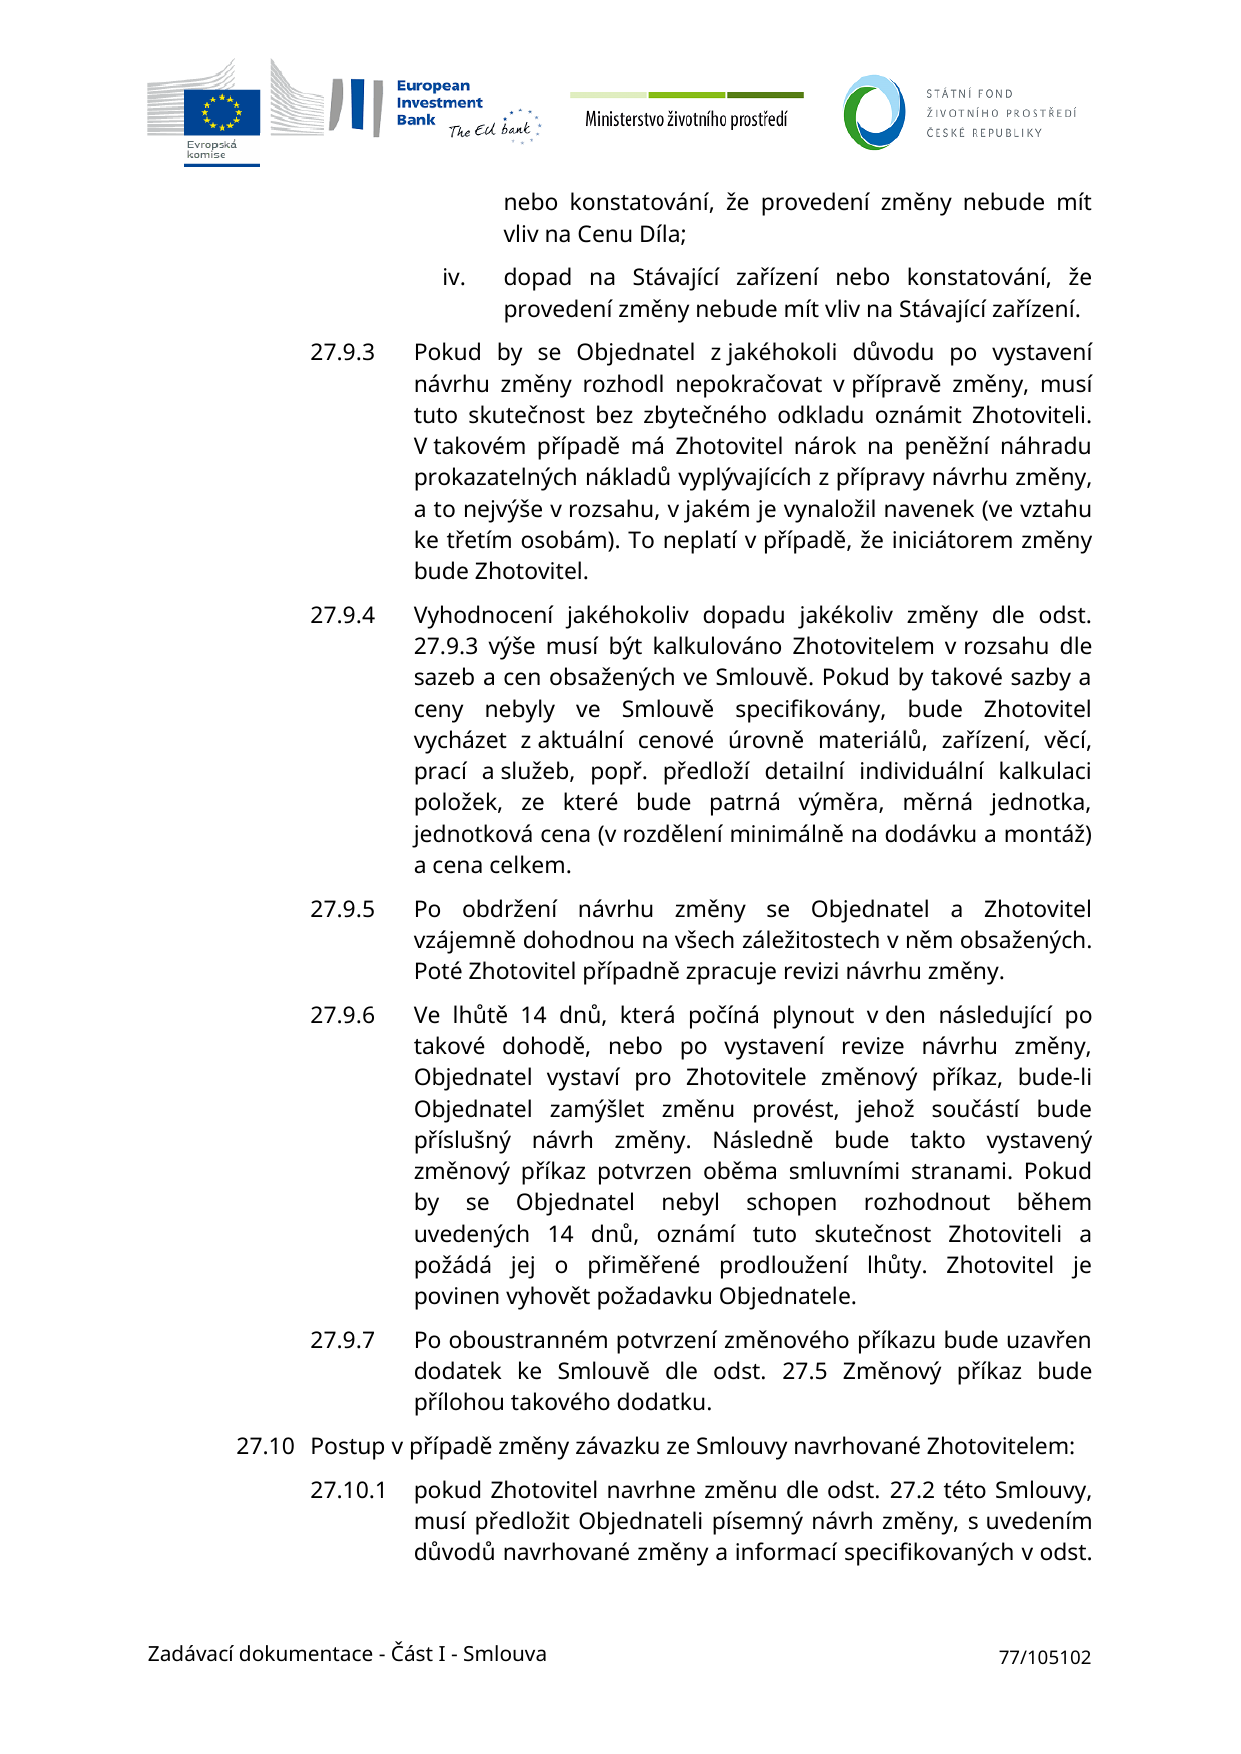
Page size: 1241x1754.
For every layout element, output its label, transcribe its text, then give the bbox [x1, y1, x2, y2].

picture [147, 55, 1092, 167]
list Postup v případě změny závazku ze Smlouvy navrhované Zhotovitelem: [236, 1430, 1093, 1461]
list Po obdržení návrhu změny se Objednatel a Zhotovitel vzájemně dohodnou na všech záležitostech v něm obsažených. Poté Zhotovitel případně zpracuje revizi návrhu změny. [310, 892, 1093, 986]
list Pokud by se Objednatel z jakéhokoli důvodu po vystavení návrhu změny rozhodl nepokračovat v přípravě změny, musí tuto skutečnost bez zbytečného odkladu oznámit Zhotoviteli. V takovém případě má Zhotovitel nárok na peněžní náhradu prokazatelných nákladů vyplývajících z přípravy návrhu změny, a to nejvýše v rozsahu, v jakém je vynaložil navenek (ve vztahu ke třetím osobám). To neplatí v případě, že iniciátorem změny bude Zhotovitel. [310, 336, 1093, 586]
list Vyhodnocení jakéhokoliv dopadu jakékoliv změny dle odst. 27.9.3 výše musí být kalkulováno Zhotovitelem v rozsahu dle sazeb a cen obsažených ve Smlouvě. Pokud by takové sazby a ceny nebyly ve Smlouvě specifikovány, bude Zhotovitel vycházet z aktuální cenové úrovně materiálů, zařízení, věcí, prací a služeb, popř. předloží detailní individuální kalkulaci položek, ze které bude patrná výměra, měrná jednotka, jednotková cena (v rozdělení minimálně na dodávku a montáž) a cena celkem. [310, 599, 1093, 880]
list Ve lhůtě 14 dnů, která počíná plynout v den následující po takové dohodě, nebo po vystavení revize návrhu změny, Objednatel vystaví pro Zhotovitele změnový příkaz, bude-li Objednatel zamýšlet změnu provést, jehož součástí bude příslušný návrh změny. Následně bude takto vystavený změnový příkaz potvrzen oběma smluvními stranami. Pokud by se Objednatel nebyl schopen rozhodnout během uvedených 14 dnů, oznámí tuto skutečnost Zhotoviteli a požádá jej o přiměřené prodloužení lhůty. Zhotovitel je povinen vyhovět požadavku Objednatele. [310, 999, 1093, 1311]
list dopad na Stávající zařízení nebo konstatování, že provedení změny nebude mít vliv na Stávající zařízení. [466, 261, 1093, 324]
list Po oboustranném potvrzení změnového příkazu bude uzavřen dodatek ke Smlouvě dle odst. 27.5 Změnový příkaz bude přílohou takového dodatku. [310, 1324, 1093, 1417]
